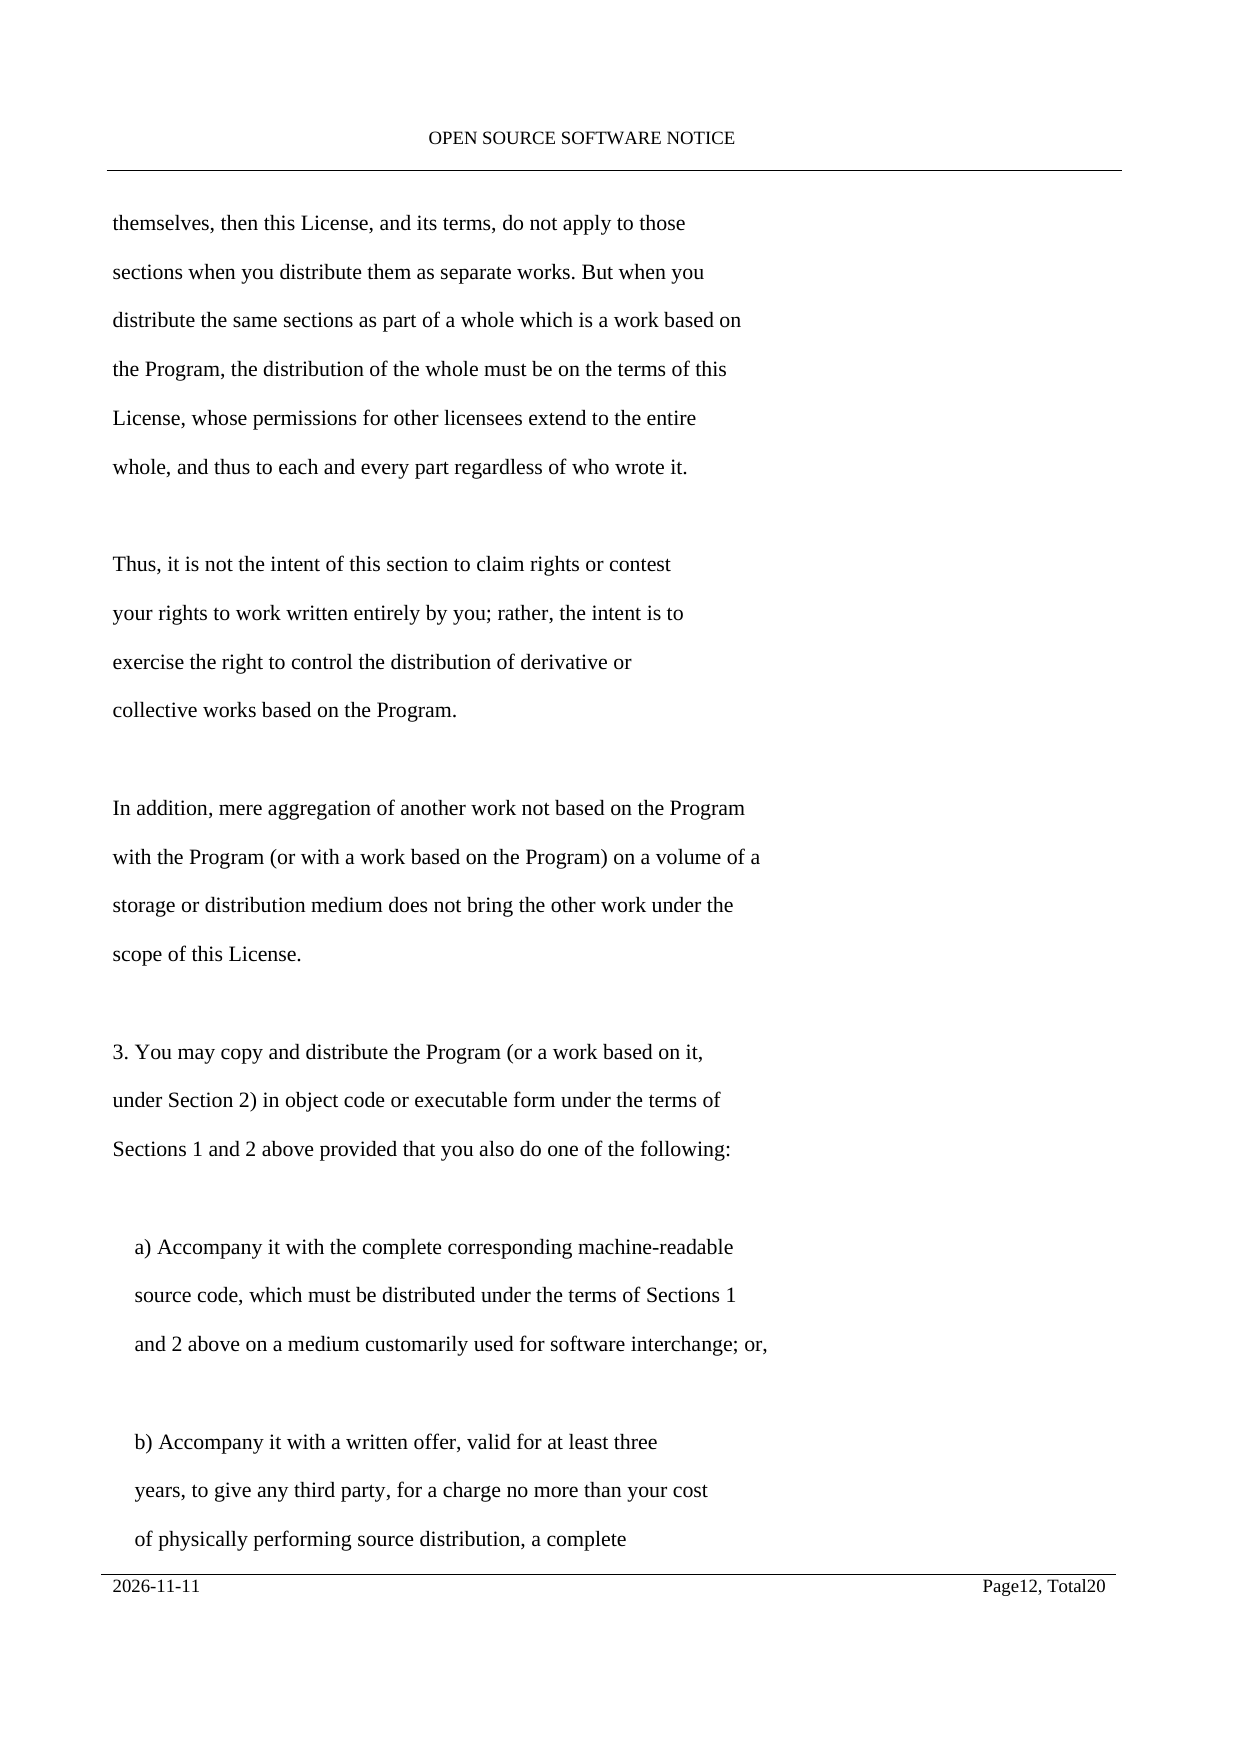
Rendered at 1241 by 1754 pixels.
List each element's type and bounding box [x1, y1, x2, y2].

text [112, 206, 1128, 1555]
